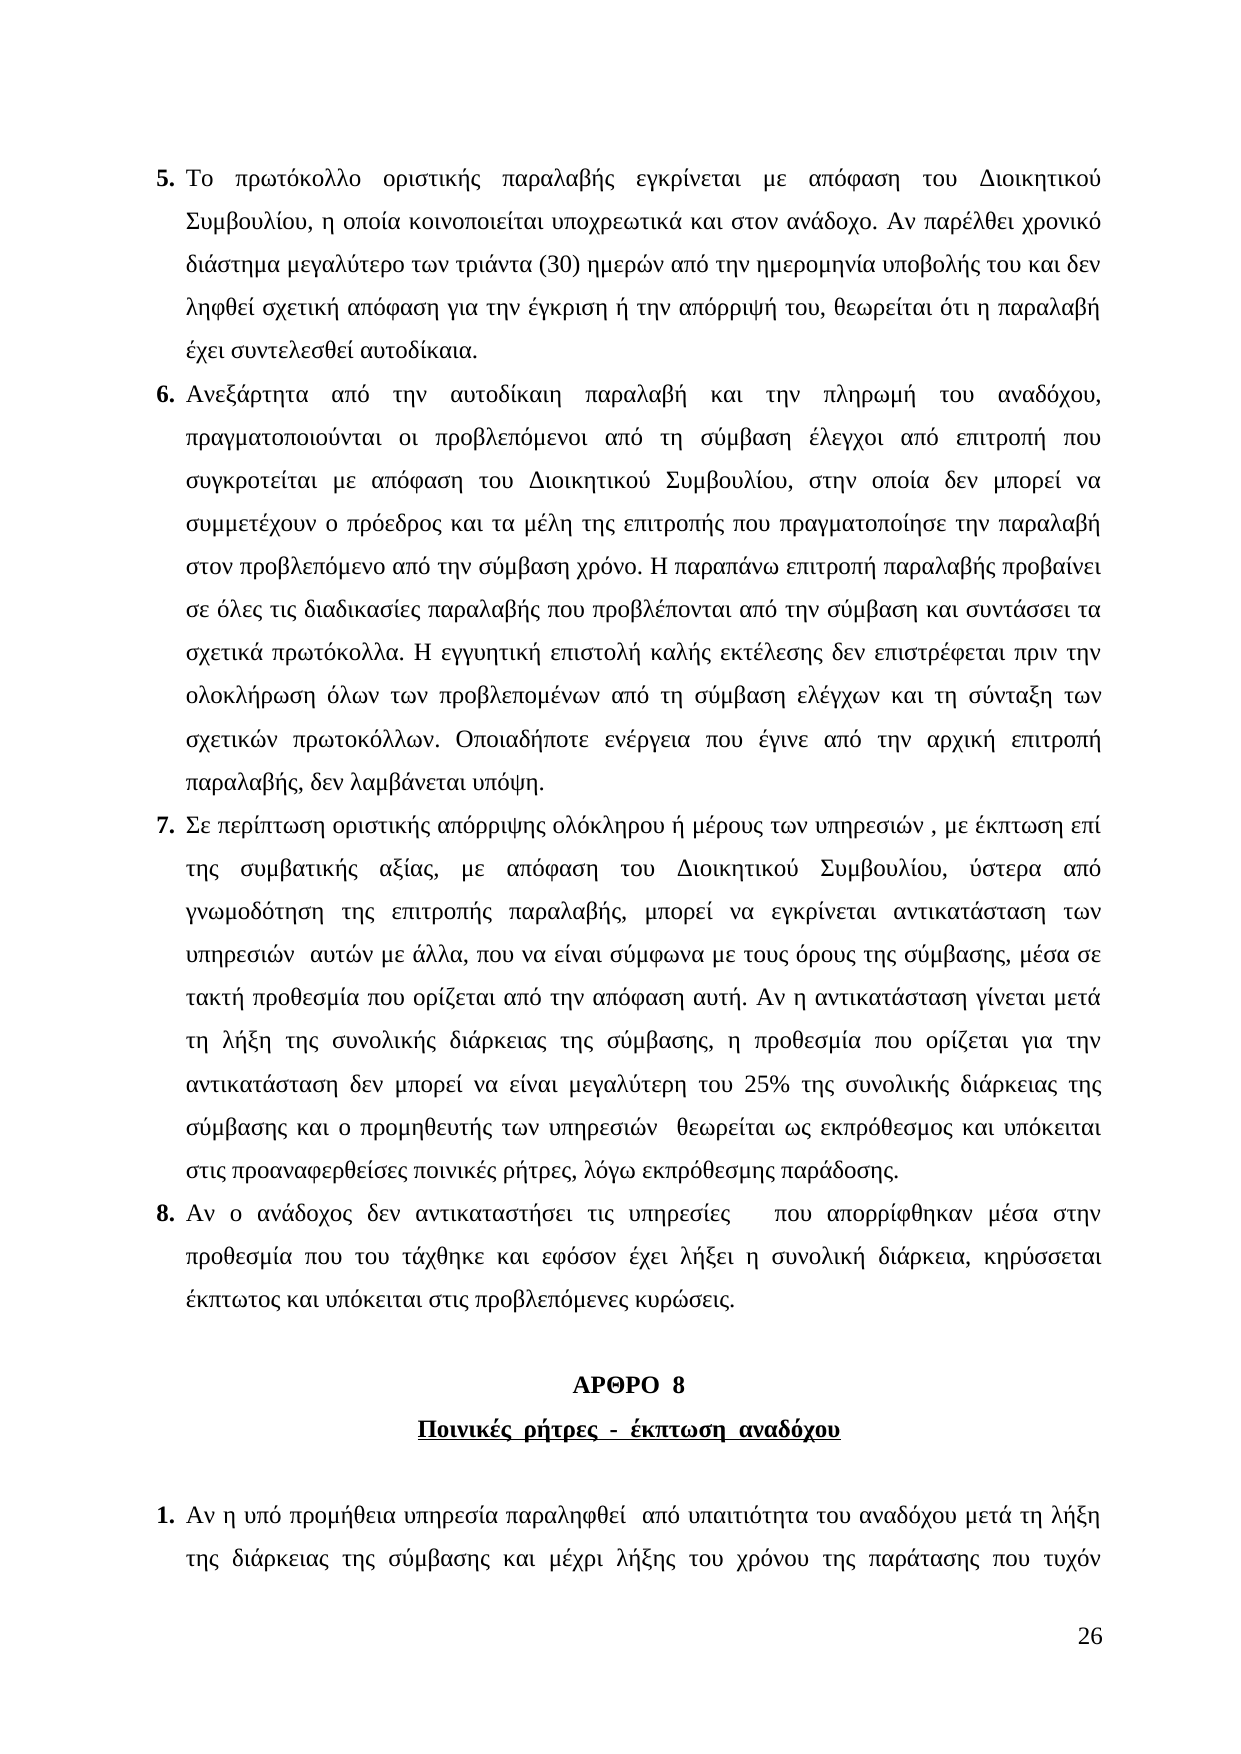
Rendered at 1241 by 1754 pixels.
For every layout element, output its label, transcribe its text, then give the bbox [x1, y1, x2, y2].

list Το πρωτόκολλο οριστικής παραλαβής εγκρίνεται με απόφαση του Διοικητικού Συμβουλίου, η οποία κοινοποιείται υποχρεωτικά και στον ανάδοχο. Αν παρέλθει χρονικό διάστημα μεγαλύτερο των τριάντα (30) ημερών από την ημερομηνία υποβολής του και δεν ληφθεί σχετική απόφαση για την έγκριση ή την απόρριψή του, θεωρείται ότι η παραλαβή έχει συντελεσθεί αυτοδίκαια. [156, 163, 1103, 364]
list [156, 1500, 1103, 1572]
list Αν ο ανάδοχος δεν αντικαταστήσει τις υπηρεσίες που απορρίφθηκαν μέσα στην προθεσμία που του τάχθηκε και εφόσον έχει λήξει η συνολική διάρκεια, κηρύσσεται έκπτωτος και υπόκειται στις προβλεπόμενες κυρώσεις. [156, 1198, 1103, 1313]
list Ανεξάρτητα από την αυτοδίκαιη παραλαβή και την πληρωμή του αναδόχου, πραγματοποιούνται οι προβλεπόμενοι από τη σύμβαση έλεγχοι από επιτροπή που συγκροτείται με απόφαση του Διοικητικού Συμβουλίου, στην οποία δεν μπορεί να συμμετέχουν ο πρόεδρος και τα μέλη της επιτροπής που πραγματοποίησε την παραλαβή στον προβλεπόμενο από την σύμβαση χρόνο. Η παραπάνω επιτροπή παραλαβής προβαίνει σε όλες τις διαδικασίες παραλαβής που προβλέπονται από την σύμβαση και συντάσσει τα σχετικά πρωτόκολλα. Η εγγυητική επιστολή καλής εκτέλεσης δεν επιστρέφεται πριν την ολοκλήρωση όλων των προβλεπομένων από τη σύμβαση ελέγχων και τη σύνταξη των σχετικών πρωτοκόλλων. Οποιαδήποτε ενέργεια που έγινε από την αρχική επιτροπή παραλαβής, δεν λαμβάνεται υπόψη. [156, 379, 1103, 796]
text ΑΡΘΡΟ 8 [155, 1371, 1103, 1399]
text Ποινικές ρήτρες - έκπτωση αναδόχου [155, 1414, 1103, 1442]
list Σε περίπτωση οριστικής απόρριψης ολόκληρου ή μέρους των υπηρεσιών , με έκπτωση επί της συμβατικής αξίας, με απόφαση του Διοικητικού Συμβουλίου, ύστερα από γνωμοδότηση της επιτροπής παραλαβής, μπορεί να εγκρίνεται αντικατάσταση των υπηρεσιών αυτών με άλλα, που να είναι σύμφωνα με τους όρους της σύμβασης, μέσα σε τακτή προθεσμία που ορίζεται από την απόφαση αυτή. Αν η αντικατάσταση γίνεται μετά τη λήξη της συνολικής διάρκειας της σύμβασης, η προθεσμία που ορίζεται για την αντικατάσταση δεν μπορεί να είναι μεγαλύτερη του 25% της συνολικής διάρκειας της σύμβασης και ο προμηθευτής των υπηρεσιών θεωρείται ως εκπρόθεσμος και υπόκειται στις προαναφερθείσες ποινικές ρήτρες, λόγω εκπρόθεσμης παράδοσης. [156, 810, 1103, 1184]
